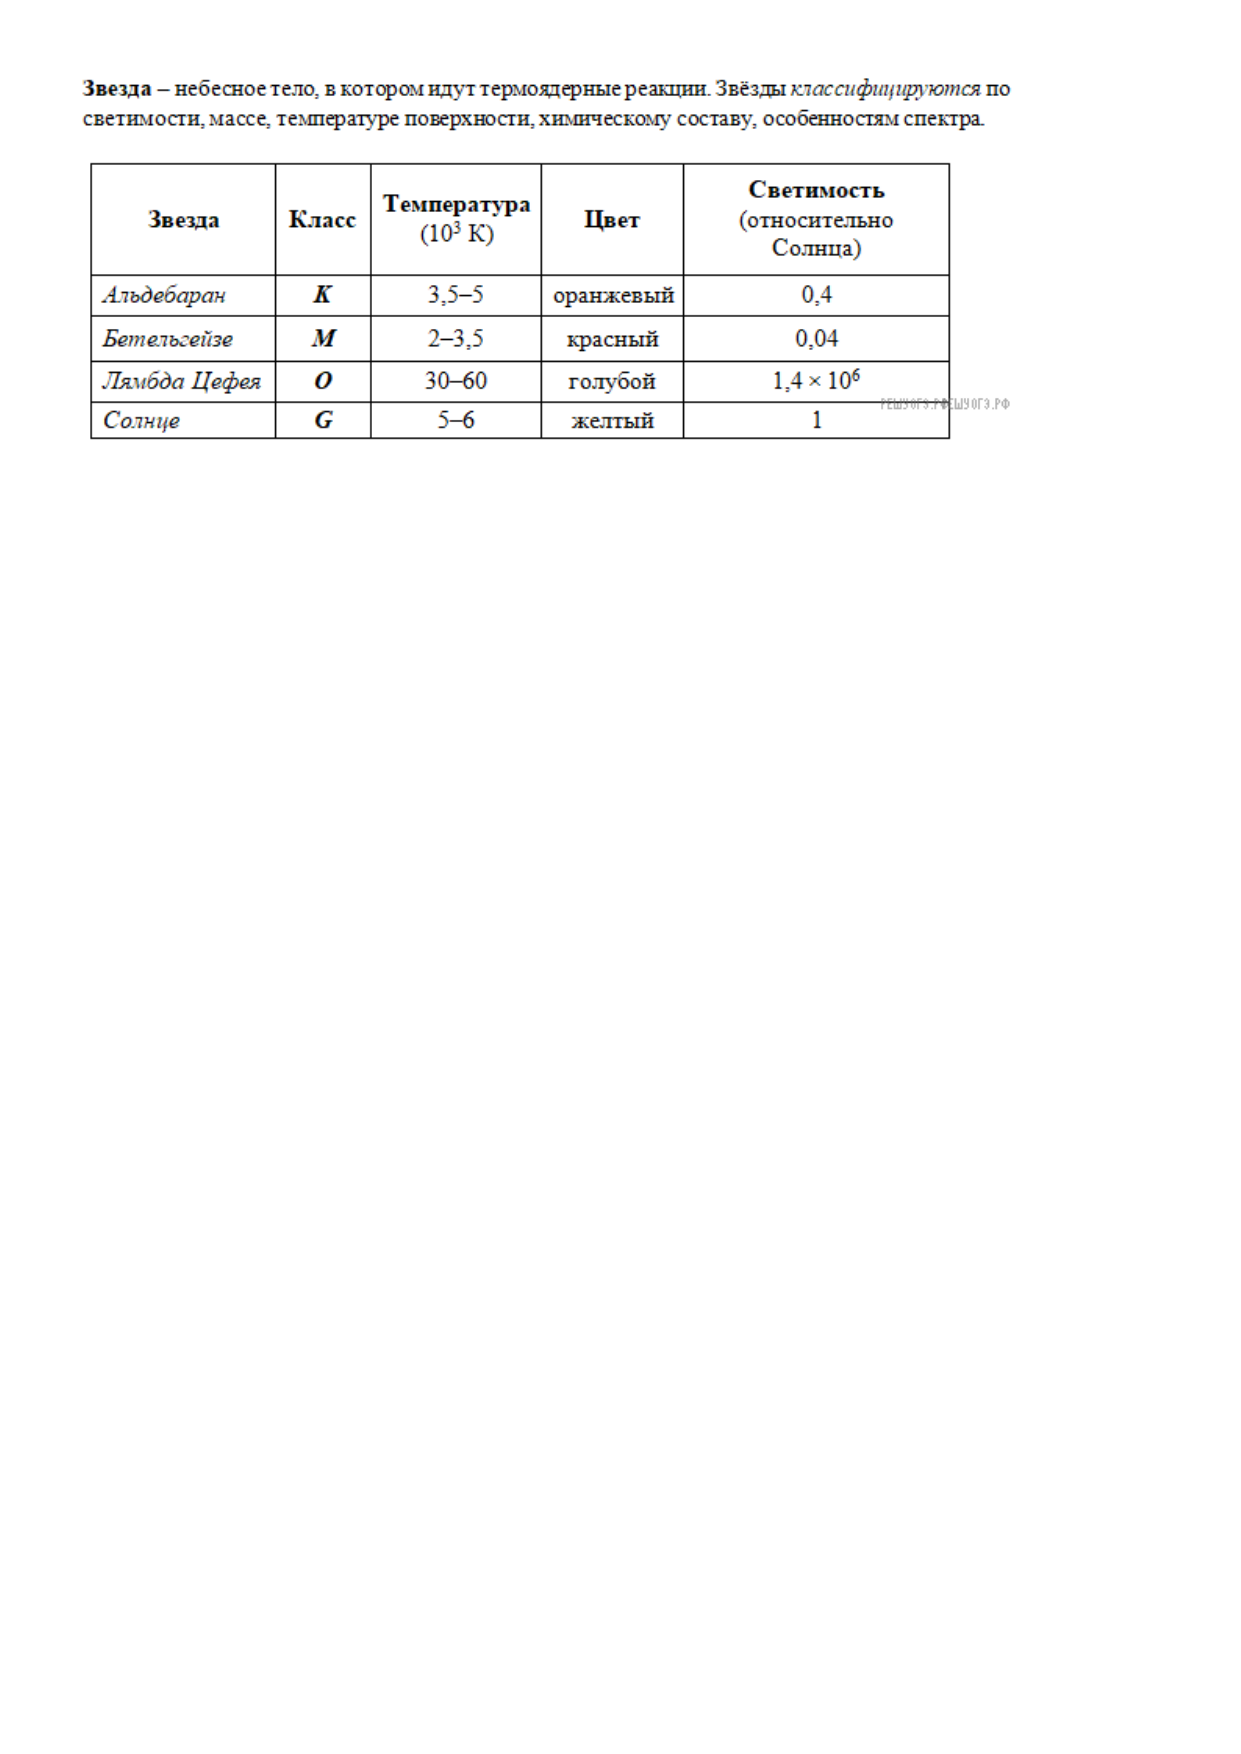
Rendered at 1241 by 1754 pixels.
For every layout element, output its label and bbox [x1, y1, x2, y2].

picture [75, 75, 1016, 444]
